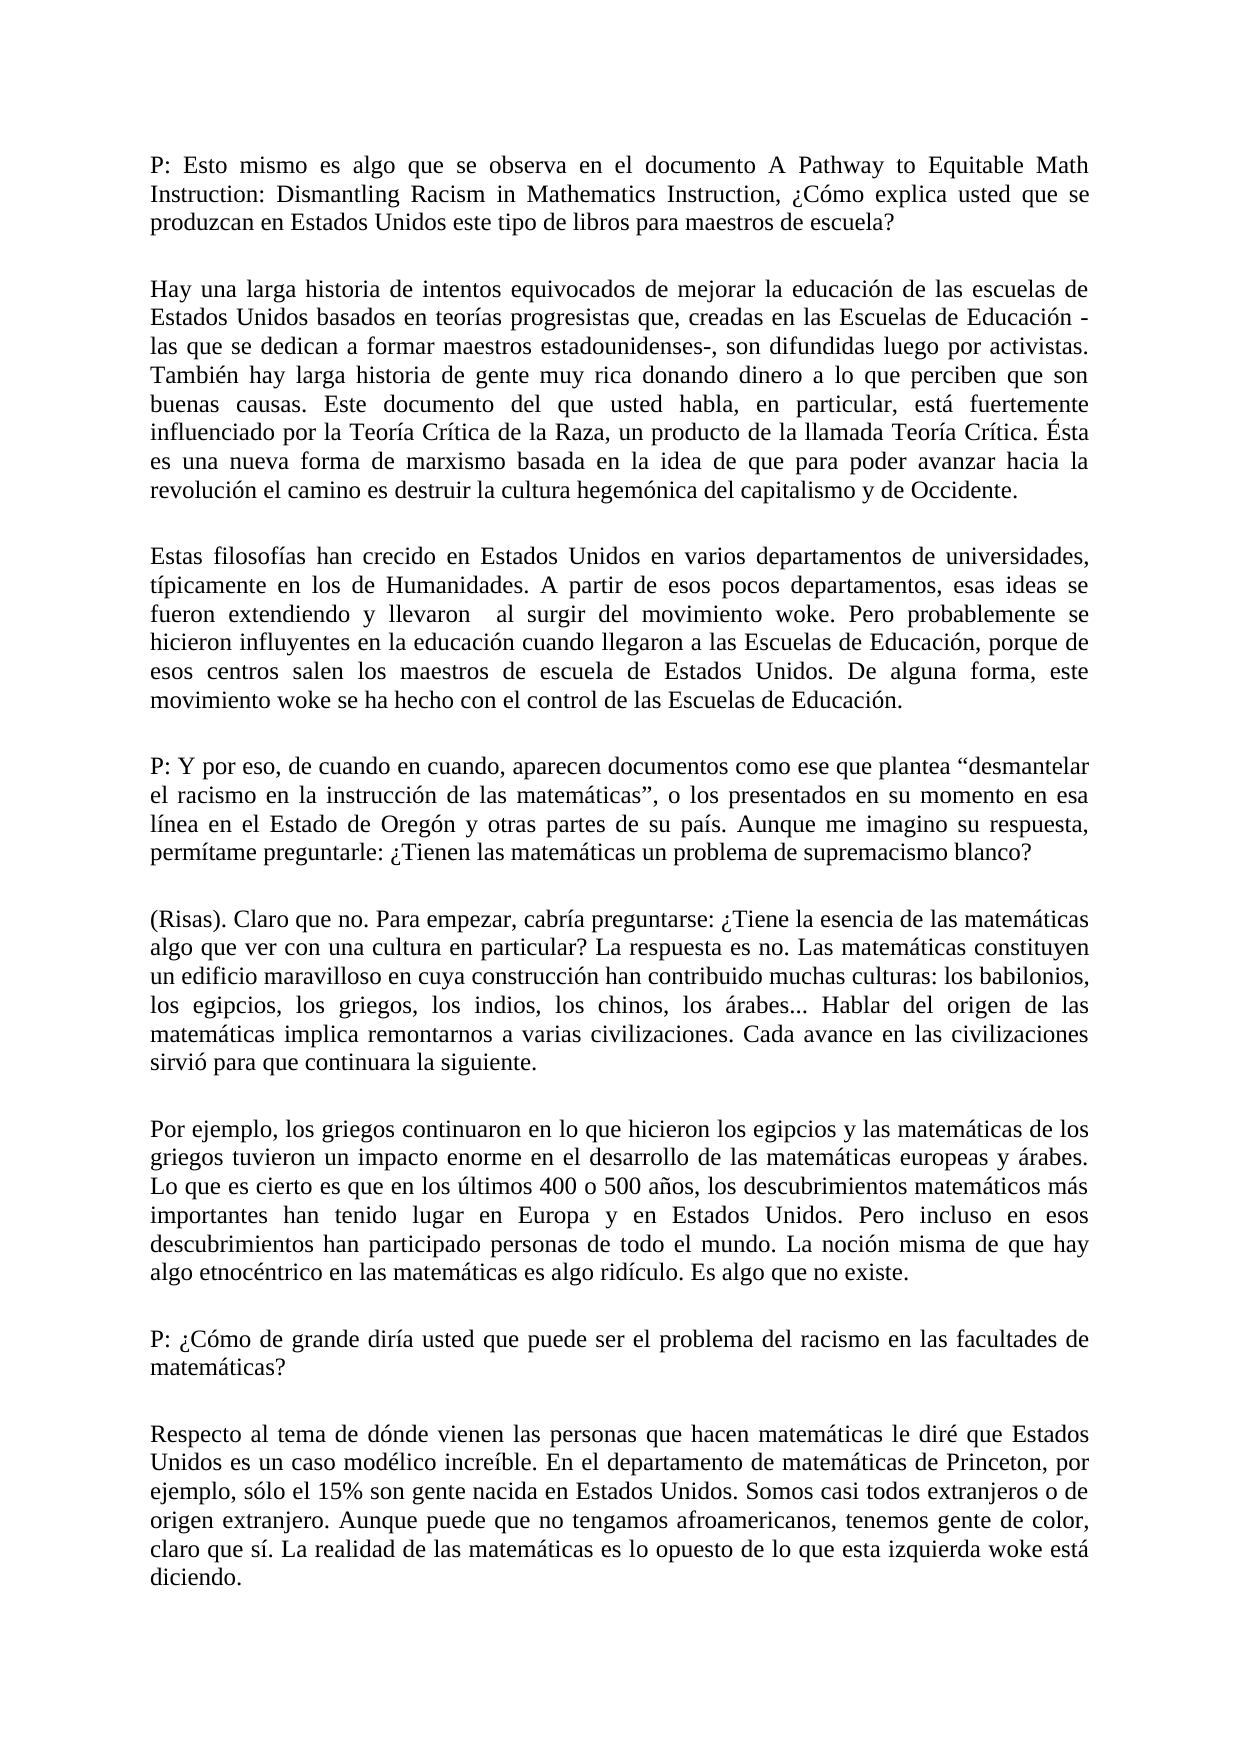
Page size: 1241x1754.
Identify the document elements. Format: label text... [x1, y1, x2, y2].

text Estas filosofías han crecido en Estados Unidos en varios departamentos de universidades, típicamente en los de Humanidades. A partir de esos pocos departamentos, esas ideas se fueron extendiendo y llevaron al surgir del movimiento woke. Pero probablemente se hicieron influyentes en la educación cuando llegaron a las Escuelas de Educación, porque de esos centros salen los maestros de escuela de Estados Unidos. De alguna forma, este movimiento woke se ha hecho con el control de las Escuelas de Educación. [150, 541, 1090, 714]
text Hay una larga historia de intentos equivocados de mejorar la educación de las escuelas de Estados Unidos basados en teorías progresistas que, creadas en las Escuelas de Educación -las que se dedican a formar maestros estadounidenses-, son difundidas luego por activistas. También hay larga historia de gente muy rica donando dinero a lo que perciben que son buenas causas. Este documento del que usted habla, en particular, está fuertemente influenciado por la Teoría Crítica de la Raza, un producto de la llamada Teoría Crítica. Ésta es una nueva forma de marxismo basada en la idea de que para poder avanzar hacia la revolución el camino es destruir la cultura hegemónica del capitalismo y de Occidente. [150, 274, 1090, 504]
text (Risas). Claro que no. Para empezar, cabría preguntarse: ¿Tiene la esencia de las matemáticas algo que ver con una cultura en particular? La respuesta es no. Las matemáticas constituyen un edificio maravilloso en cuya construcción han contribuido muchas culturas: los babilonios, los egipcios, los griegos, los indios, los chinos, los árabes... Hablar del origen de las matemáticas implica remontarnos a varias civilizaciones. Cada avance en las civilizaciones sirvió para que continuara la siguiente. [150, 904, 1090, 1076]
text P: ¿Cómo de grande diría usted que puede ser el problema del racismo en las facultades de matemáticas? [150, 1324, 1090, 1381]
text P: Esto mismo es algo que se observa en el documento A Pathway to Equitable Math Instruction: Dismantling Racism in Mathematics Instruction, ¿Cómo explica usted que se produzcan en Estados Unidos este tipo de libros para maestros de escuela? [150, 150, 1090, 236]
text Respecto al tema de dónde vienen las personas que hacen matemáticas le diré que Estados Unidos es un caso modélico increíble. En el departamento de matemáticas de Princeton, por ejemplo, sólo el 15% son gente nacida en Estados Unidos. Somos casi todos extranjeros o de origen extranjero. Aunque puede que no tengamos afroamericanos, tenemos gente de color, claro que sí. La realidad de las matemáticas es lo opuesto de lo que esta izquierda woke está diciendo. [150, 1419, 1090, 1591]
text Por ejemplo, los griegos continuaron en lo que hicieron los egipcios y las matemáticas de los griegos tuvieron un impacto enorme en el desarrollo de las matemáticas europeas y árabes. Lo que es cierto es que en los últimos 400 o 500 años, los descubrimientos matemáticos más importantes han tenido lugar en Europa y en Estados Unidos. Pero incluso en esos descubrimientos han participado personas de todo el mundo. La noción misma de que hay algo etnocéntrico en las matemáticas es algo ridículo. Es algo que no existe. [150, 1114, 1090, 1286]
text P: Y por eso, de cuando en cuando, aparecen documentos como ese que plantea “desmantelar el racismo en la instrucción de las matemáticas”, o los presentados en su momento en esa línea en el Estado de Oregón y otras partes de su país. Aunque me imagino su respuesta, permítame preguntarle: ¿Tienen las matemáticas un problema de supremacismo blanco? [150, 751, 1090, 866]
